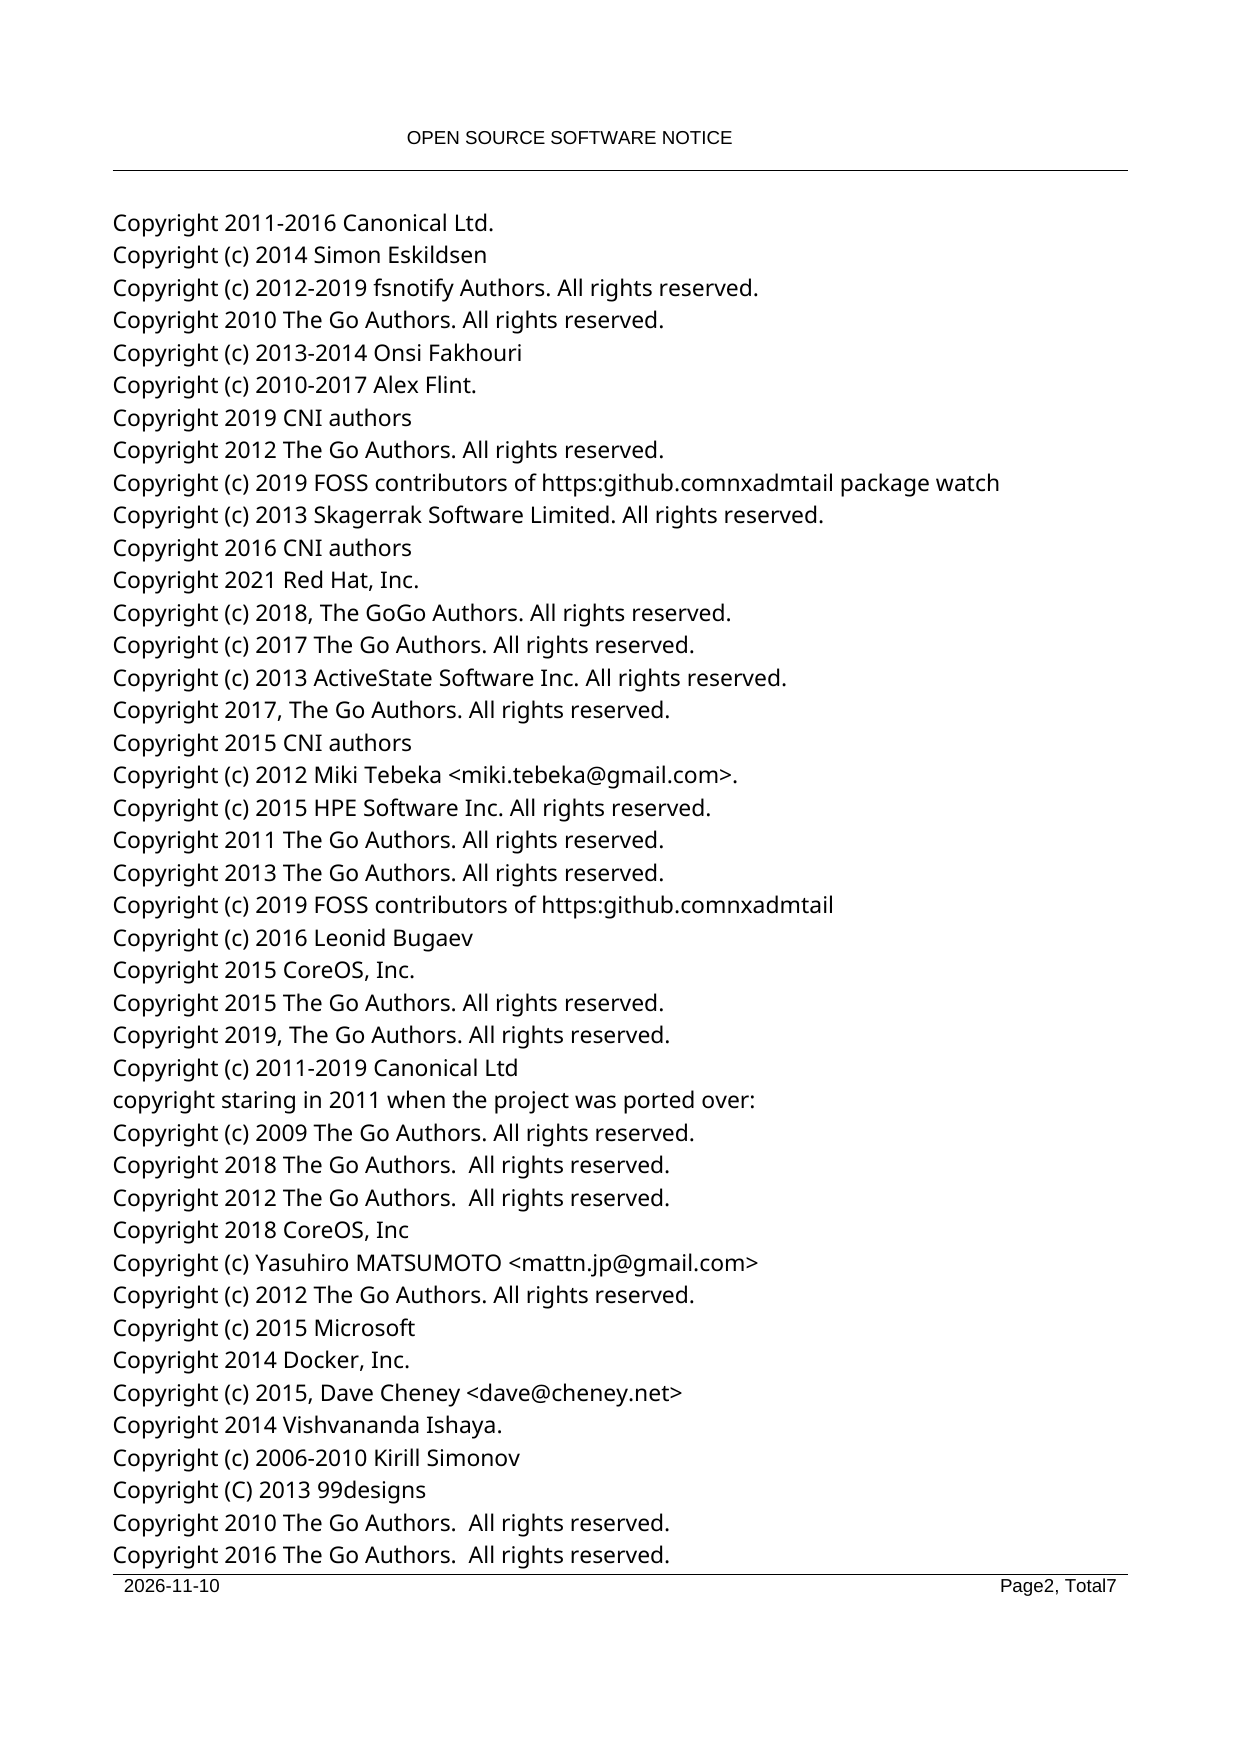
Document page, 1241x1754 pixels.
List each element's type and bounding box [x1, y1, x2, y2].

text [112, 206, 1128, 1571]
